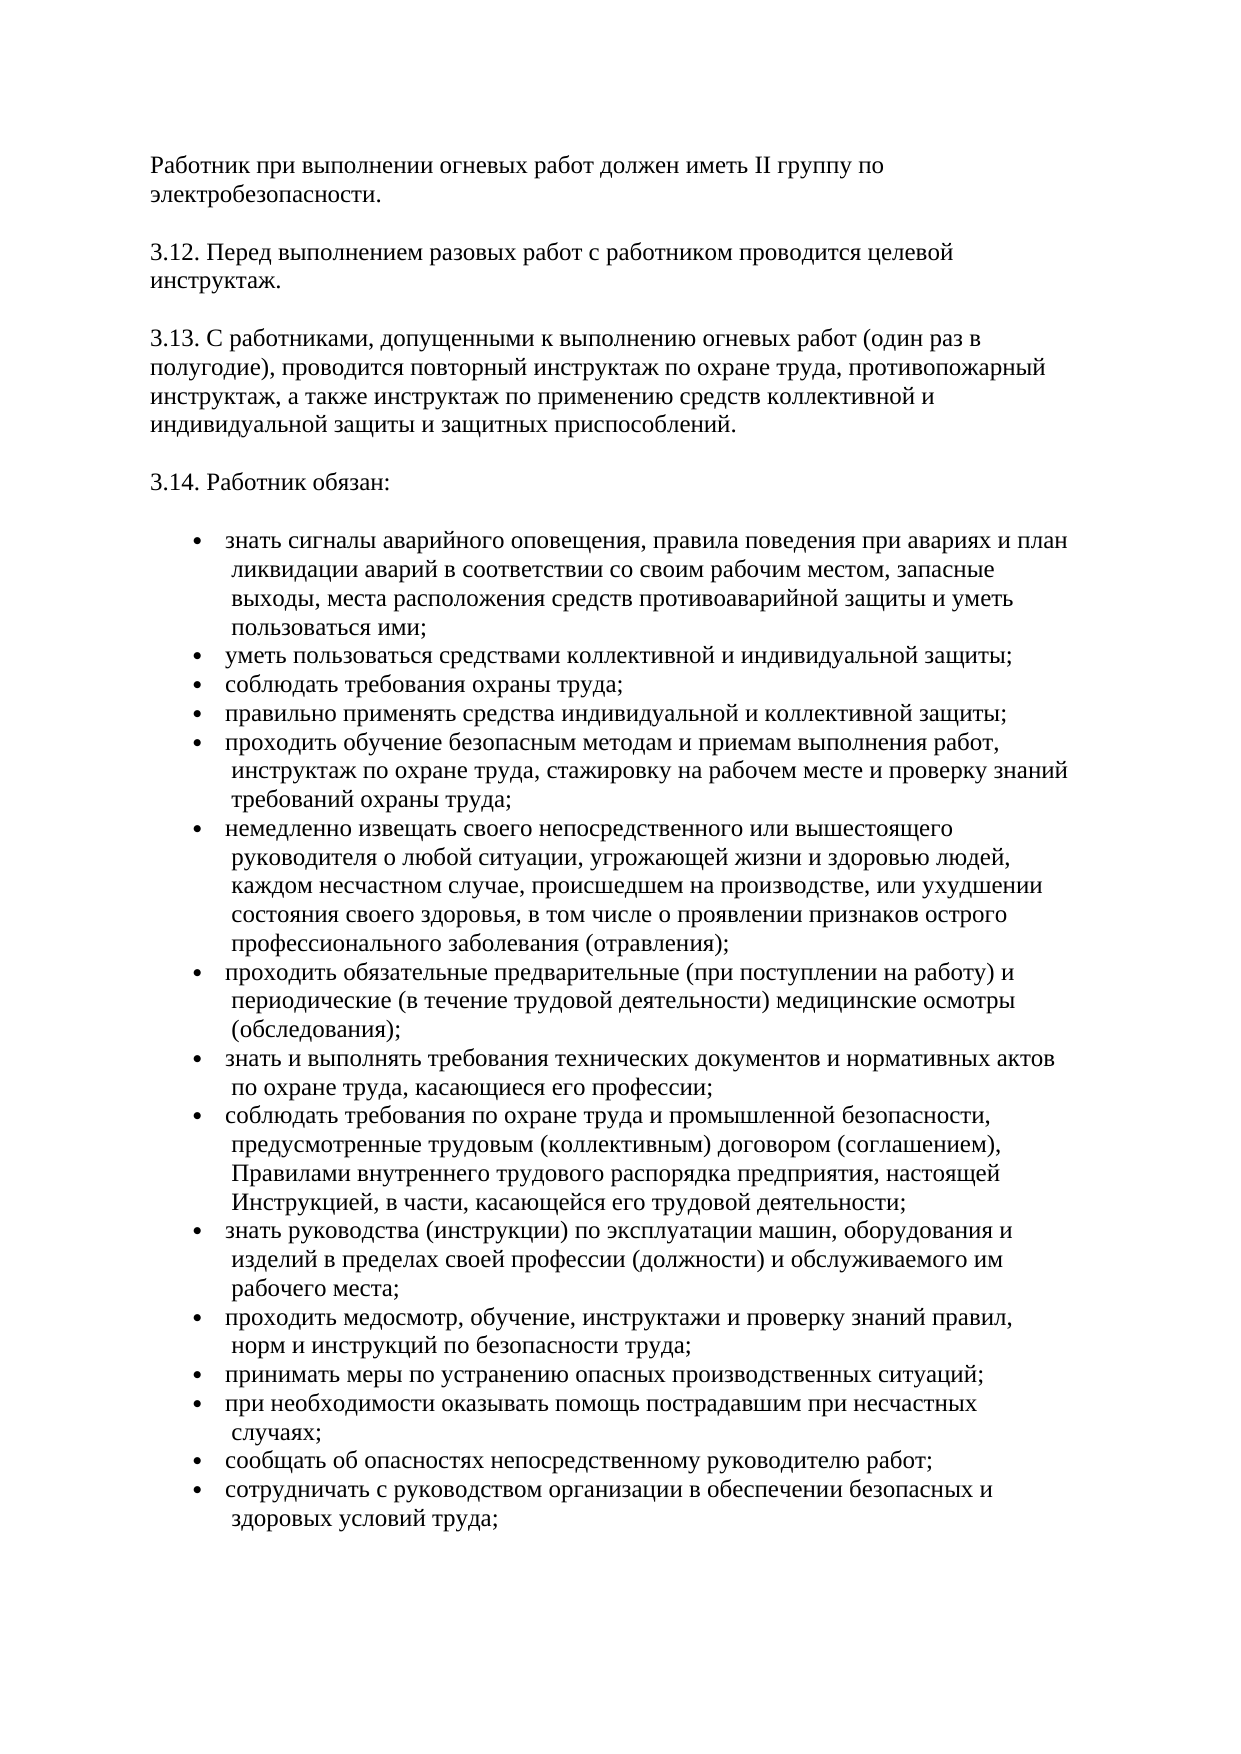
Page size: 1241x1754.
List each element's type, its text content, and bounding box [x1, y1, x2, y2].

list сообщать об опасностях непосредственному руководителю работ; [194, 1445, 1071, 1474]
text 3.14. Работник обязан: [150, 467, 1090, 496]
list сотрудничать с руководством организации в обеспечении безопасных и здоровых условий труда; [194, 1474, 1071, 1532]
list знать сигналы аварийного оповещения, правила поведения при авариях и план ликвидации аварий в соответствии со своим рабочим местом, запасные выходы, места расположения средств противоаварийной защиты и уметь пользоваться ими; [194, 525, 1071, 640]
list соблюдать требования по охране труда и промышленной безопасности, предусмотренные трудовым (коллективным) договором (соглашением), Правилами внутреннего трудового распорядка предприятия, настоящей Инструкцией, в части, касающейся его трудовой деятельности; [194, 1100, 1071, 1215]
list проходить обучение безопасным методам и приемам выполнения работ, инструктаж по охране труда, стажировку на рабочем месте и проверку знаний требований охраны труда; [194, 727, 1071, 813]
list знать руководства (инструкции) по эксплуатации машин, оборудования и изделий в пределах своей профессии (должности) и обслуживаемого им рабочего места; [194, 1215, 1071, 1302]
text 3.12. Перед выполнением разовых работ с работником проводится целевой инструктаж. [150, 237, 1090, 294]
list соблюдать требования охраны труда; [194, 669, 1071, 698]
list принимать меры по устранению опасных производственных ситуаций; [194, 1359, 1071, 1388]
text 3.13. С работниками, допущенными к выполнению огневых работ (один раз в полугодие), проводится повторный инструктаж по охране труда, противопожарный инструктаж, а также инструктаж по применению средств коллективной и индивидуальной защиты и защитных приспособлений. [150, 323, 1090, 438]
list знать и выполнять требования технических документов и нормативных актов по охране труда, касающиеся его профессии; [194, 1043, 1071, 1100]
list при необходимости оказывать помощь пострадавшим при несчастных случаях; [194, 1388, 1071, 1445]
text Работник при выполнении огневых работ должен иметь II группу по электробезопасности. [150, 150, 1090, 207]
list правильно применять средства индивидуальной и коллективной защиты; [194, 698, 1071, 727]
list уметь пользоваться средствами коллективной и индивидуальной защиты; [194, 640, 1071, 669]
list проходить обязательные предварительные (при поступлении на работу) и периодические (в течение трудовой деятельности) медицинские осмотры (обследования); [194, 957, 1071, 1043]
list немедленно извещать своего непосредственного или вышестоящего руководителя о любой ситуации, угрожающей жизни и здоровью людей, каждом несчастном случае, происшедшем на производстве, или ухудшении состояния своего здоровья, в том числе о проявлении признаков острого профессионального заболевания (отравления); [194, 813, 1071, 957]
list проходить медосмотр, обучение, инструктажи и проверку знаний правил, норм и инструкций по безопасности труда; [194, 1302, 1071, 1359]
